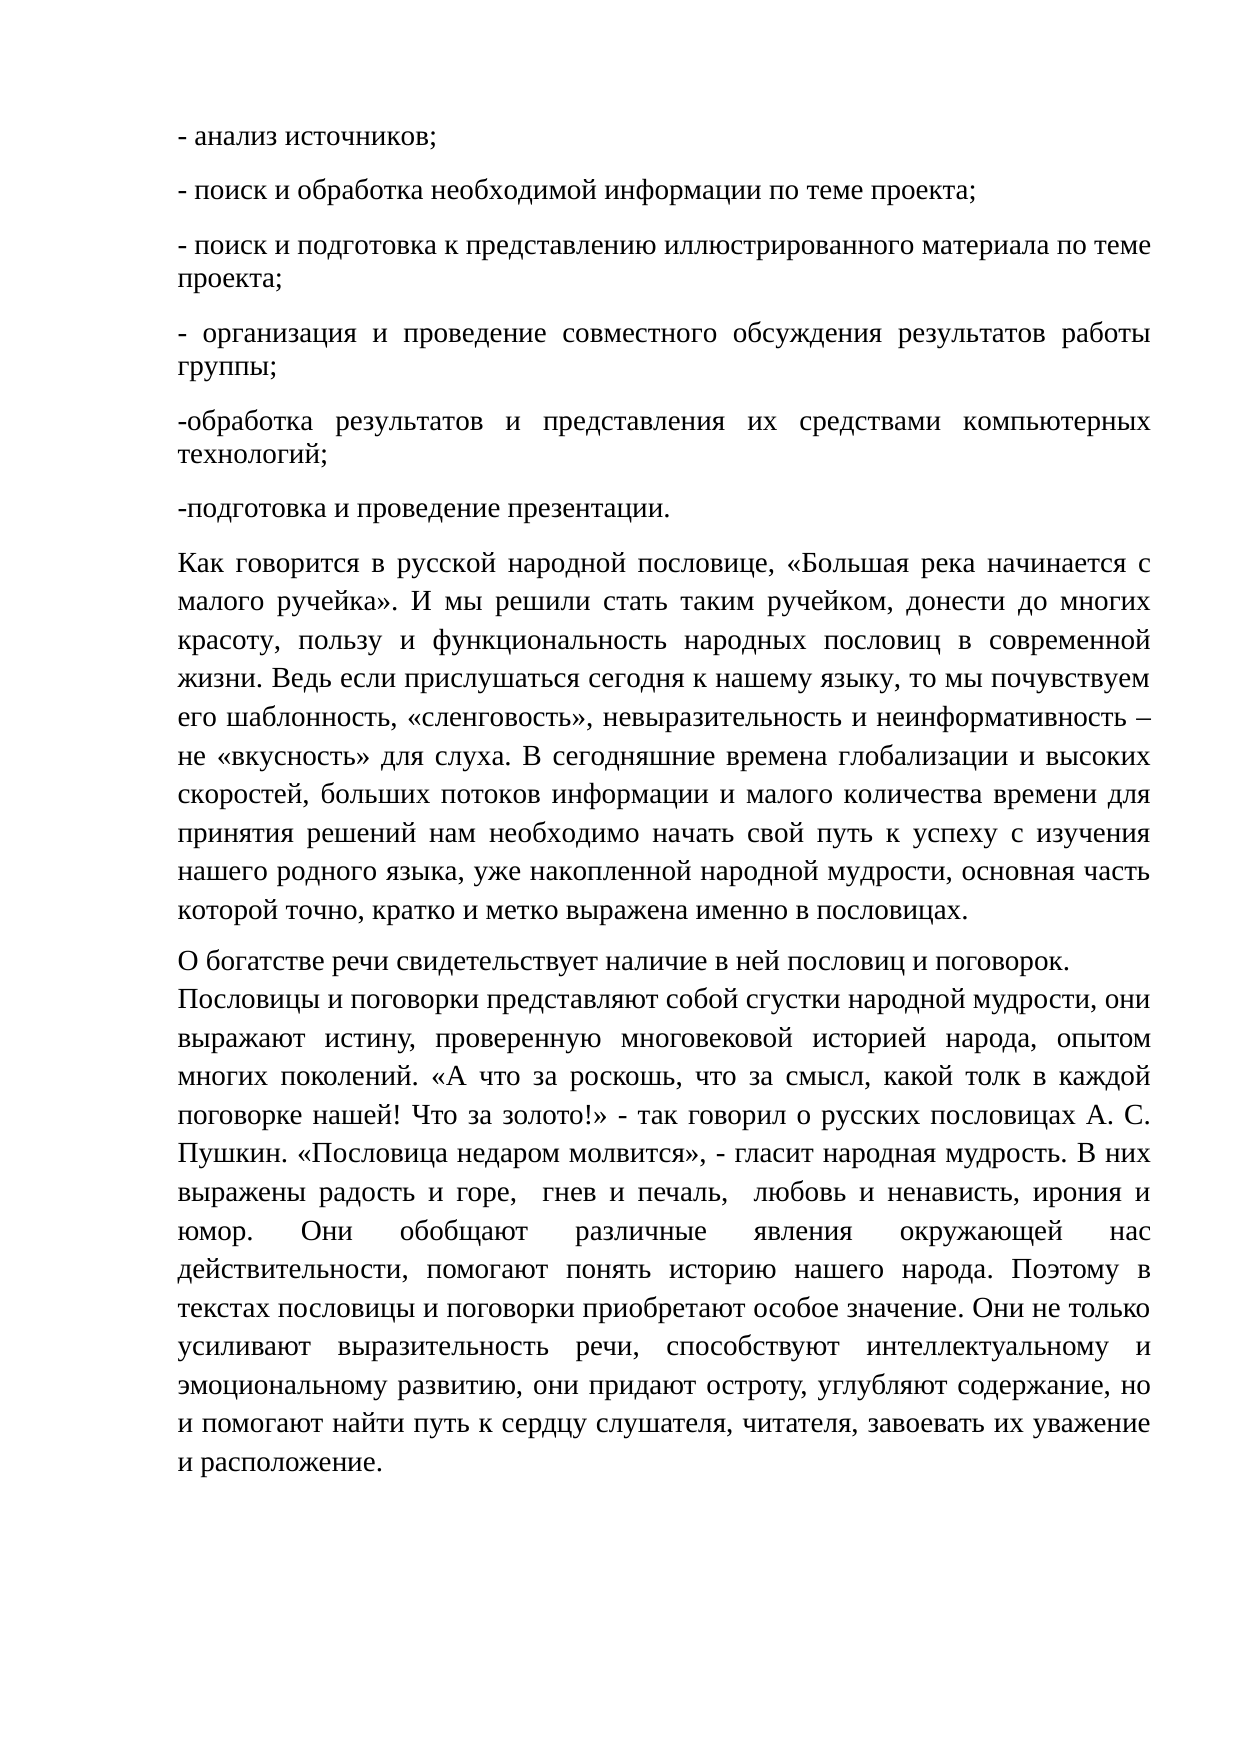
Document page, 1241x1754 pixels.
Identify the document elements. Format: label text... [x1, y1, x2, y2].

text -подготовка и проведение презентации. [177, 491, 1152, 524]
text - поиск и обработка необходимой информации по теме проекта; [177, 172, 1152, 206]
text -обработка результатов и представления их средствами компьютерных технологий; [177, 403, 1152, 470]
text Как говорится в русской народной пословице, «Большая река начинается с малого ручейка». И мы решили стать таким ручейком, донести до многих красоту, пользу и функциональность народных пословиц в современной жизни. Ведь если прислушаться сегодня к нашему языку, то мы почувствуем его шаблонность, «сленговость», невыразительность и неинформативность – не «вкусность» для слуха. В сегодняшние времена глобализации и высоких скоростей, больших потоков информации и малого количества времени для принятия решений нам необходимо начать свой путь к успеху с изучения нашего родного языка, уже накопленной народной мудрости, основная часть которой точно, кратко и метко выражена именно в пословицах. [177, 545, 1152, 925]
text - поиск и подготовка к представлению иллюстрированного материала по теме проекта; [177, 227, 1152, 294]
text О богатстве речи свидетельствует наличие в ней пословиц и поговорок. [177, 943, 1152, 976]
text Пословицы и поговорки представляют собой сгустки народной мудрости, они выражают истину, проверенную многовековой историей народа, опытом многих поколений. «А что за роскошь, что за смысл, какой толк в каждой поговорке нашей! Что за золото!» - так говорил о русских пословицах А. С. Пушкин. «Пословица недаром молвится», - гласит народная мудрость. В них выражены радость и горе, гнев и печаль, любовь и ненависть, ирония и юмор. Они обобщают различные явления окружающей нас действительности, помогают понять историю нашего народа. Поэтому в текстах пословицы и поговорки приобретают особое значение. Они не только усиливают выразительность речи, способствуют интеллектуальному и эмоциональному развитию, они придают остроту, углубляют содержание, но и помогают найти путь к сердцу слушателя, читателя, завоевать их уважение и расположение. [177, 981, 1152, 1477]
text - организация и проведение совместного обсуждения результатов работы группы; [177, 315, 1152, 382]
text - анализ источников; [177, 118, 1152, 152]
